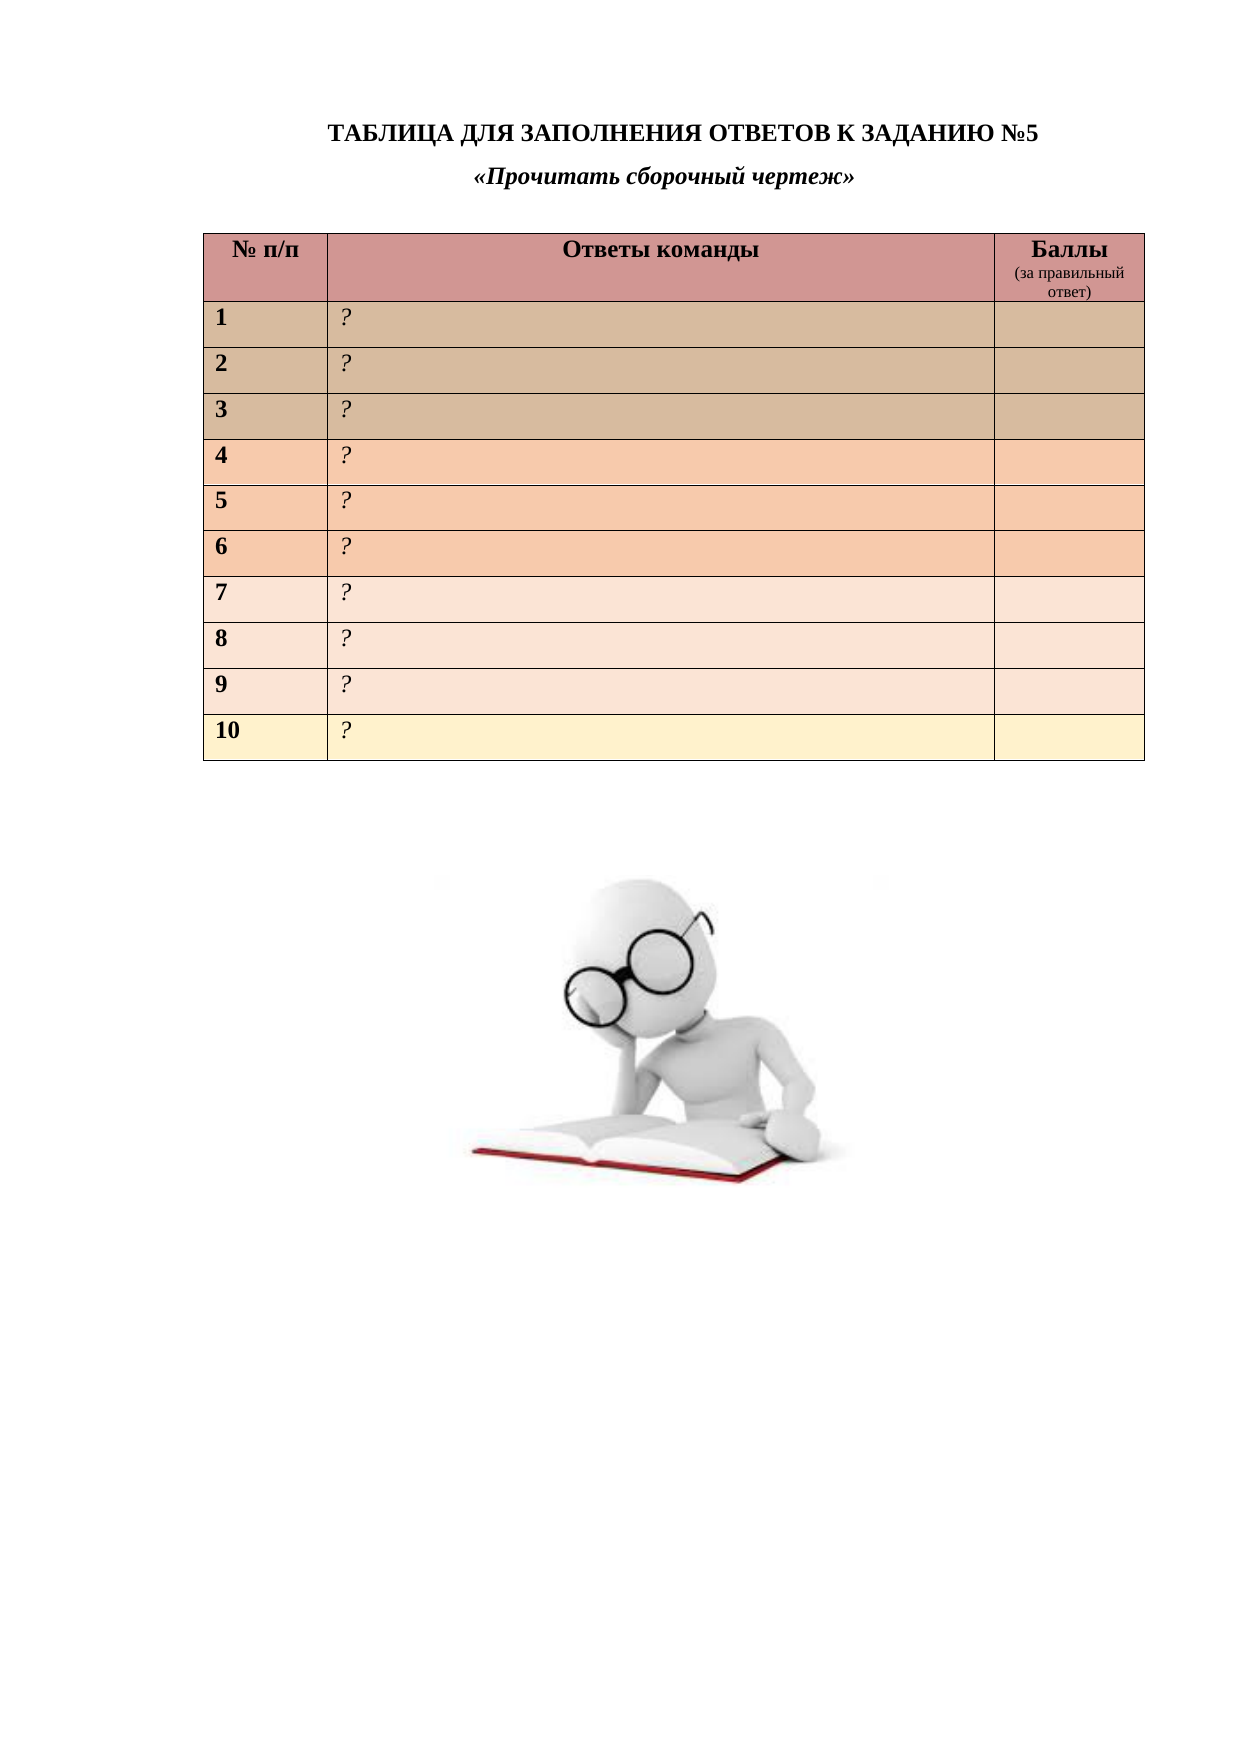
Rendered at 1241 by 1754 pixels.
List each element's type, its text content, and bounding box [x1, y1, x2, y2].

table_cell ? [328, 302, 994, 347]
table_cell 5 [204, 486, 327, 530]
table_cell ? [328, 531, 994, 576]
table_cell [995, 302, 1144, 347]
table_cell [995, 715, 1144, 759]
table_cell [995, 669, 1144, 714]
table_cell [995, 440, 1144, 484]
text ТАБЛИЦА ДЛЯ ЗАПОЛНЕНИЯ ОТВЕТОВ К ЗАДАНИЮ №5 [214, 118, 1152, 147]
table_cell 2 [204, 348, 327, 393]
table_cell ? [328, 715, 994, 759]
table_header № п/п [204, 234, 327, 301]
table_cell [995, 348, 1144, 393]
table_cell 3 [204, 394, 327, 439]
table_cell 4 [204, 440, 327, 484]
picture [421, 875, 908, 1198]
table_header Ответы команды [328, 234, 994, 301]
table_cell ? [328, 440, 994, 484]
table_cell ? [328, 623, 994, 668]
text «Прочитать сборочный чертеж» [177, 161, 1152, 190]
table_cell [995, 531, 1144, 576]
table_cell 10 [204, 715, 327, 759]
table_cell ? [328, 669, 994, 714]
table_cell ? [328, 486, 994, 530]
table_cell 8 [204, 623, 327, 668]
table_cell 1 [204, 302, 327, 347]
table_cell 6 [204, 531, 327, 576]
table_cell 7 [204, 577, 327, 622]
table_cell [995, 577, 1144, 622]
table_cell ? [328, 577, 994, 622]
table_cell ? [328, 394, 994, 439]
table_cell 9 [204, 669, 327, 714]
table_cell ? [328, 348, 994, 393]
table_cell [995, 623, 1144, 668]
table_cell [995, 486, 1144, 530]
table_header Баллы (за правильный ответ) [995, 234, 1144, 301]
table_cell [995, 394, 1144, 439]
